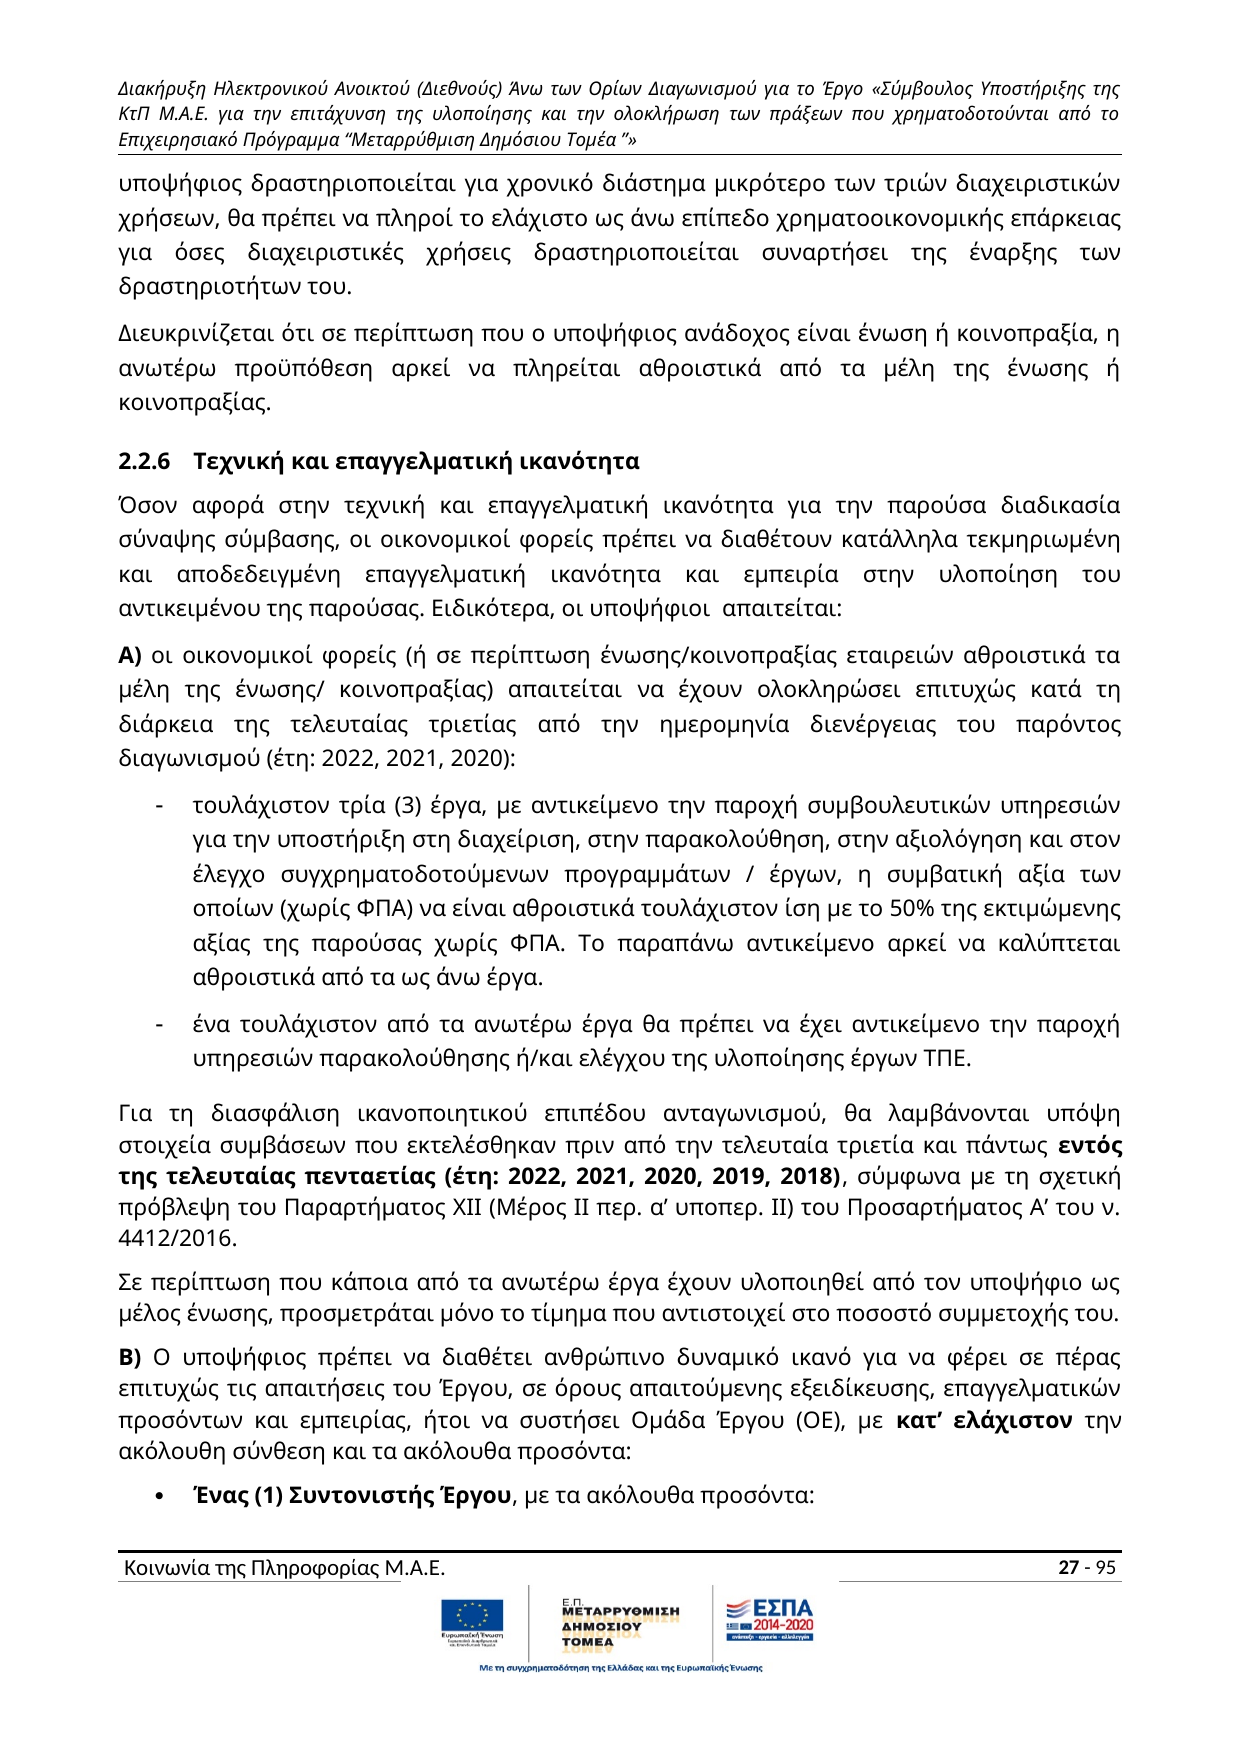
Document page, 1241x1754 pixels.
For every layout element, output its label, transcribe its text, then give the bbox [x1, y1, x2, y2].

text Β) Ο υποψήφιος πρέπει να διαθέτει ανθρώπινο δυναμικό ικανό για να φέρει σε πέρας επιτυχώς τις απαιτήσεις του Έργου, σε όρους απαιτούμενης εξειδίκευσης, επαγγελματικών προσόντων και εμπειρίας, ήτοι να συστήσει Ομάδα Έργου (ΟΕ), με κατ’ ελάχιστον την ακόλουθη σύνθεση και τα ακόλουθα προσόντα: [118, 1341, 1122, 1466]
list Ένας (1) Συντονιστής Έργου, με τα ακόλουθα προσόντα: [156, 1479, 1122, 1510]
subtitle Τεχνική και επαγγελματική ικανότητα [118, 445, 1122, 477]
list τουλάχιστον τρία (3) έργα, με αντικείμενο την παροχή συμβουλευτικών υπηρεσιών για την υποστήριξη στη διαχείριση, στην παρακολούθηση, στην αξιολόγηση και στον έλεγχο συγχρηματοδοτούμενων προγραμμάτων / έργων, η συμβατική αξία των οποίων (χωρίς ΦΠΑ) να είναι αθροιστικά τουλάχιστον ίση με το 50% της εκτιμώμενης αξίας της παρούσας χωρίς ΦΠΑ. Το παραπάνω αντικείμενο αρκεί να καλύπτεται αθροιστικά από τα ως άνω έργα. [155, 789, 1122, 992]
text Α) οι οικονομικοί φορείς (ή σε περίπτωση ένωσης/κοινοπραξίας εταιρειών αθροιστικά τα μέλη της ένωσης/ κοινοπραξίας) απαιτείται να έχουν ολοκληρώσει επιτυχώς κατά τη διάρκεια της τελευταίας τριετίας από την ημερομηνία διενέργειας του παρόντος διαγωνισμού (έτη: 2022, 2021, 2020): [118, 639, 1122, 773]
list ένα τουλάχιστον από τα ανωτέρω έργα θα πρέπει να έχει αντικείμενο την παροχή υπηρεσιών παρακολούθησης ή/και ελέγχου της υλοποίησης έργων ΤΠΕ. [155, 1008, 1122, 1073]
text Σε περίπτωση που κάποια από τα ανωτέρω έργα έχουν υλοποιηθεί από τον υποψήφιο ως μέλος ένωσης, προσμετράται μόνο το τίμημα που αντιστοιχεί στο ποσοστό συμμετοχής του. [118, 1266, 1122, 1329]
text Όσον αφορά στην τεχνική και επαγγελματική ικανότητα για την παρούσα διαδικασία σύναψης σύμβασης, οι οικονομικοί φορείς πρέπει να διαθέτουν κατάλληλα τεκμηριωμένη και αποδεδειγμένη επαγγελματική ικανότητα και εμπειρία στην υλοποίηση του αντικειμένου της παρούσας. Ειδικότερα, οι υποψήφιοι απαιτείται: [118, 489, 1122, 623]
text Για τη διασφάλιση ικανοποιητικού επιπέδου ανταγωνισμού, θα λαμβάνονται υπόψη στοιχεία συμβάσεων που εκτελέσθηκαν πριν από την τελευταία τριετία και πάντως εντός της τελευταίας πενταετίας (έτη: 2022, 2021, 2020, 2019, 2018), σύμφωνα με τη σχετική πρόβλεψη του Παραρτήματος ΧΙΙ (Μέρος ΙΙ περ. α’ υποπερ. ΙΙ) του Προσαρτήματος Α’ του ν. 4412/2016. [118, 1097, 1122, 1254]
text Διευκρινίζεται ότι σε περίπτωση που ο υποψήφιος ανάδοχος είναι ένωση ή κοινοπραξία, η ανωτέρω προϋπόθεση αρκεί να πληρείται αθροιστικά από τα μέλη της ένωσης ή κοινοπραξίας. [118, 317, 1122, 417]
picture [401, 1581, 840, 1673]
